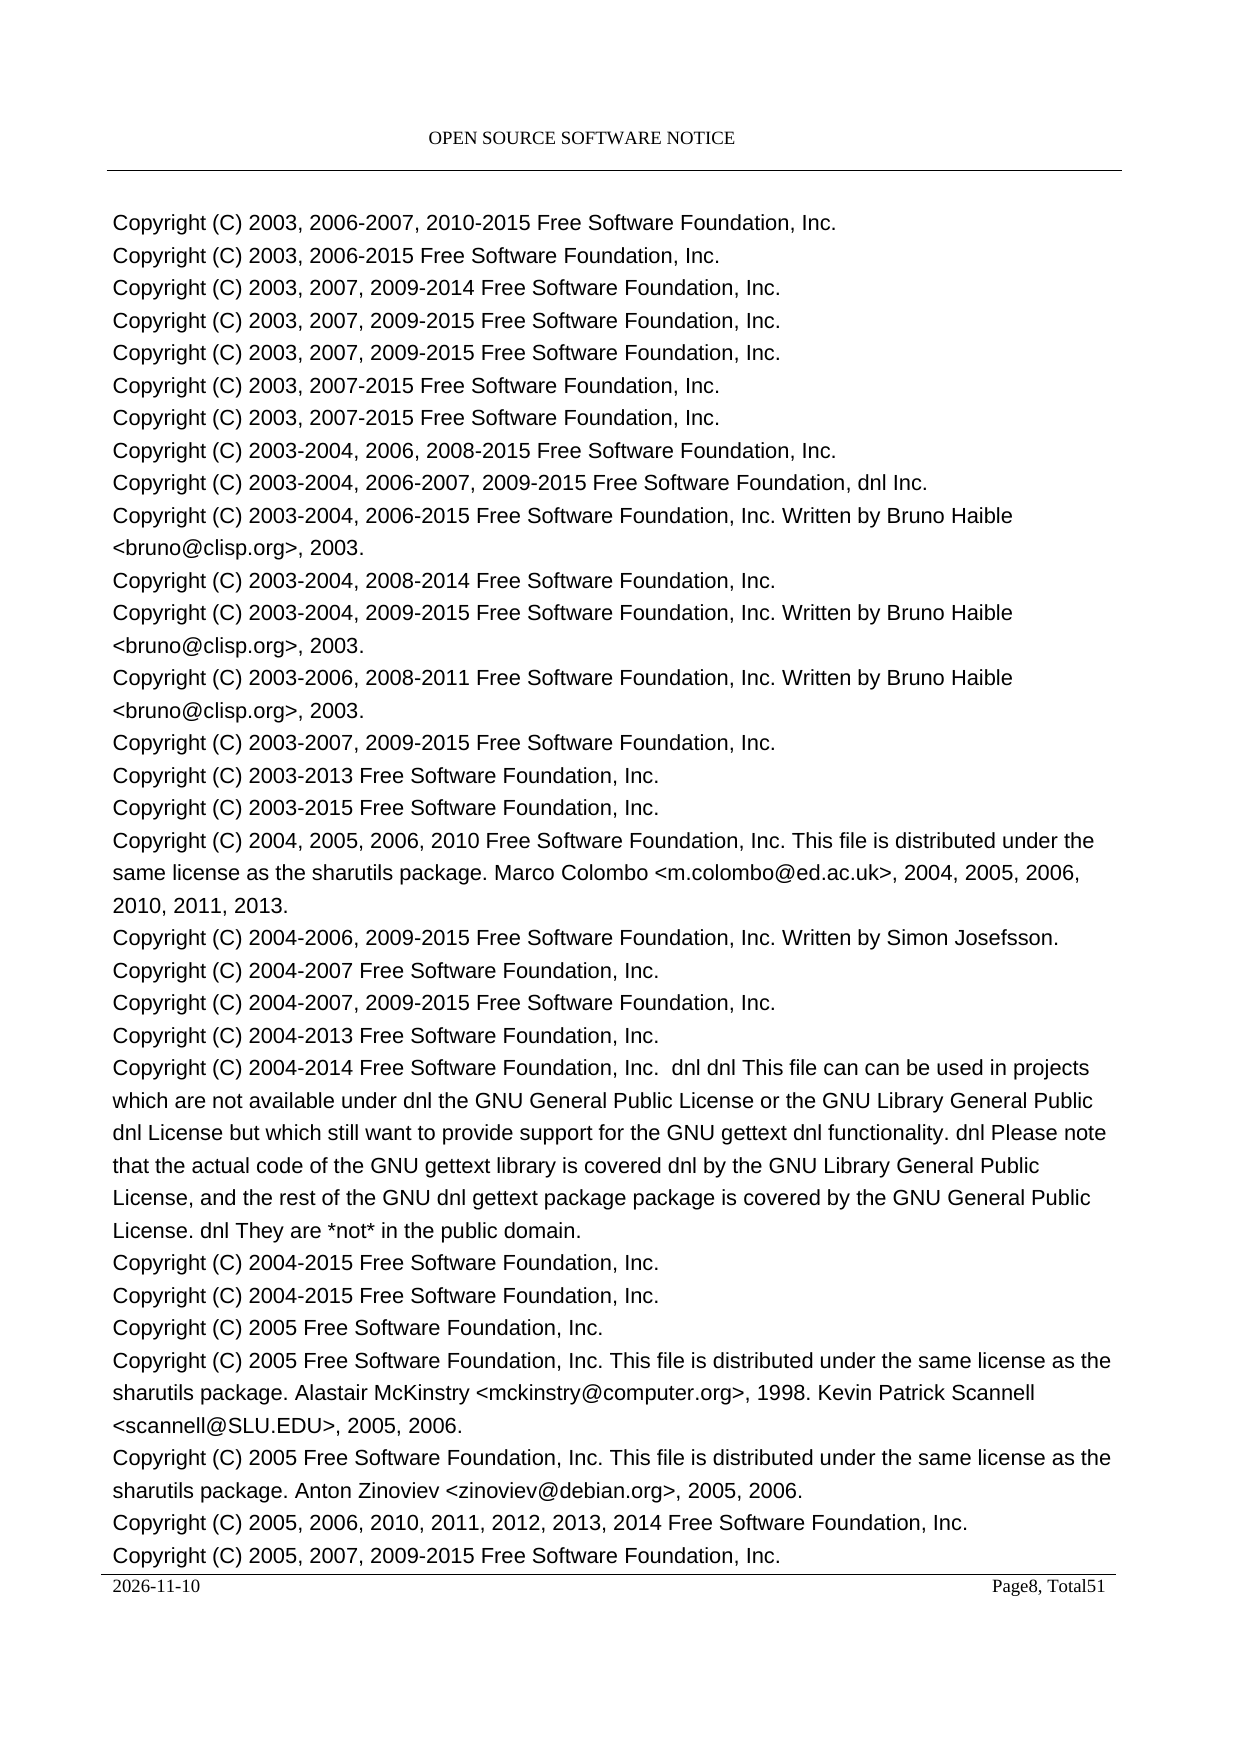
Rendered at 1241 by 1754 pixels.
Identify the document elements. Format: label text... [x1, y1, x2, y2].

text Copyright (C) 2003-2007, 2009-2015 Free Software Foundation, Inc. [112, 726, 1128, 759]
text Copyright (C) 2003, 2007-2015 Free Software Foundation, Inc. [112, 401, 1128, 434]
text Copyright (C) 2004-2007 Free Software Foundation, Inc. [112, 954, 1128, 986]
text Copyright (C) 2004, 2005, 2006, 2010 Free Software Foundation, Inc. This file is distributed under the same license as the sharutils package. Marco Colombo <m.colombo@ed.ac.uk>, 2004, 2005, 2006, 2010, 2011, 2013. [112, 824, 1128, 921]
text Copyright (C) 2003-2004, 2008-2014 Free Software Foundation, Inc. [112, 564, 1128, 596]
text Copyright (C) 2003, 2007-2015 Free Software Foundation, Inc. [112, 369, 1128, 401]
text Copyright (C) 2005 Free Software Foundation, Inc. This file is distributed under the same license as the sharutils package. Alastair McKinstry <mckinstry@computer.org>, 1998. Kevin Patrick Scannell <scannell@SLU.EDU>, 2005, 2006. [112, 1344, 1128, 1441]
text Copyright (C) 2003, 2006-2015 Free Software Foundation, Inc. [112, 239, 1128, 271]
text Copyright (C) 2003-2013 Free Software Foundation, Inc. [112, 759, 1128, 791]
text Copyright (C) 2003, 2007, 2009-2015 Free Software Foundation, Inc. [112, 336, 1128, 369]
text Copyright (C) 2004-2015 Free Software Foundation, Inc. [112, 1246, 1128, 1279]
text Copyright (C) 2005 Free Software Foundation, Inc. [112, 1311, 1128, 1344]
text Copyright (C) 2005, 2007, 2009-2015 Free Software Foundation, Inc. [112, 1539, 1128, 1571]
text Copyright (C) 2003, 2007, 2009-2015 Free Software Foundation, Inc. [112, 304, 1128, 336]
text Copyright (C) 2004-2014 Free Software Foundation, Inc. dnl dnl This file can can be used in projects which are not available under dnl the GNU General Public License or the GNU Library General Public dnl License but which still want to provide support for the GNU gettext dnl functionality. dnl Please note that the actual code of the GNU gettext library is covered dnl by the GNU Library General Public License, and the rest of the GNU dnl gettext package package is covered by the GNU General Public License. dnl They are *not* in the public domain. [112, 1051, 1128, 1246]
text Copyright (C) 2003-2015 Free Software Foundation, Inc. [112, 791, 1128, 824]
text Copyright (C) 2004-2007, 2009-2015 Free Software Foundation, Inc. [112, 986, 1128, 1019]
text Copyright (C) 2003, 2006-2007, 2010-2015 Free Software Foundation, Inc. [112, 206, 1128, 239]
text Copyright (C) 2003-2004, 2009-2015 Free Software Foundation, Inc. Written by Bruno Haible <bruno@clisp.org>, 2003. [112, 596, 1128, 661]
text Copyright (C) 2005 Free Software Foundation, Inc. This file is distributed under the same license as the sharutils package. Anton Zinoviev <zinoviev@debian.org>, 2005, 2006. [112, 1441, 1128, 1506]
text Copyright (C) 2005, 2006, 2010, 2011, 2012, 2013, 2014 Free Software Foundation, Inc. [112, 1506, 1128, 1539]
text Copyright (C) 2004-2006, 2009-2015 Free Software Foundation, Inc. Written by Simon Josefsson. [112, 921, 1128, 954]
text Copyright (C) 2003-2004, 2006-2007, 2009-2015 Free Software Foundation, dnl Inc. [112, 466, 1128, 499]
text Copyright (C) 2003-2004, 2006-2015 Free Software Foundation, Inc. Written by Bruno Haible <bruno@clisp.org>, 2003. [112, 499, 1128, 564]
text Copyright (C) 2003-2004, 2006, 2008-2015 Free Software Foundation, Inc. [112, 434, 1128, 466]
text Copyright (C) 2004-2015 Free Software Foundation, Inc. [112, 1279, 1128, 1311]
text Copyright (C) 2003-2006, 2008-2011 Free Software Foundation, Inc. Written by Bruno Haible <bruno@clisp.org>, 2003. [112, 661, 1128, 726]
text Copyright (C) 2003, 2007, 2009-2014 Free Software Foundation, Inc. [112, 271, 1128, 304]
text Copyright (C) 2004-2013 Free Software Foundation, Inc. [112, 1019, 1128, 1051]
